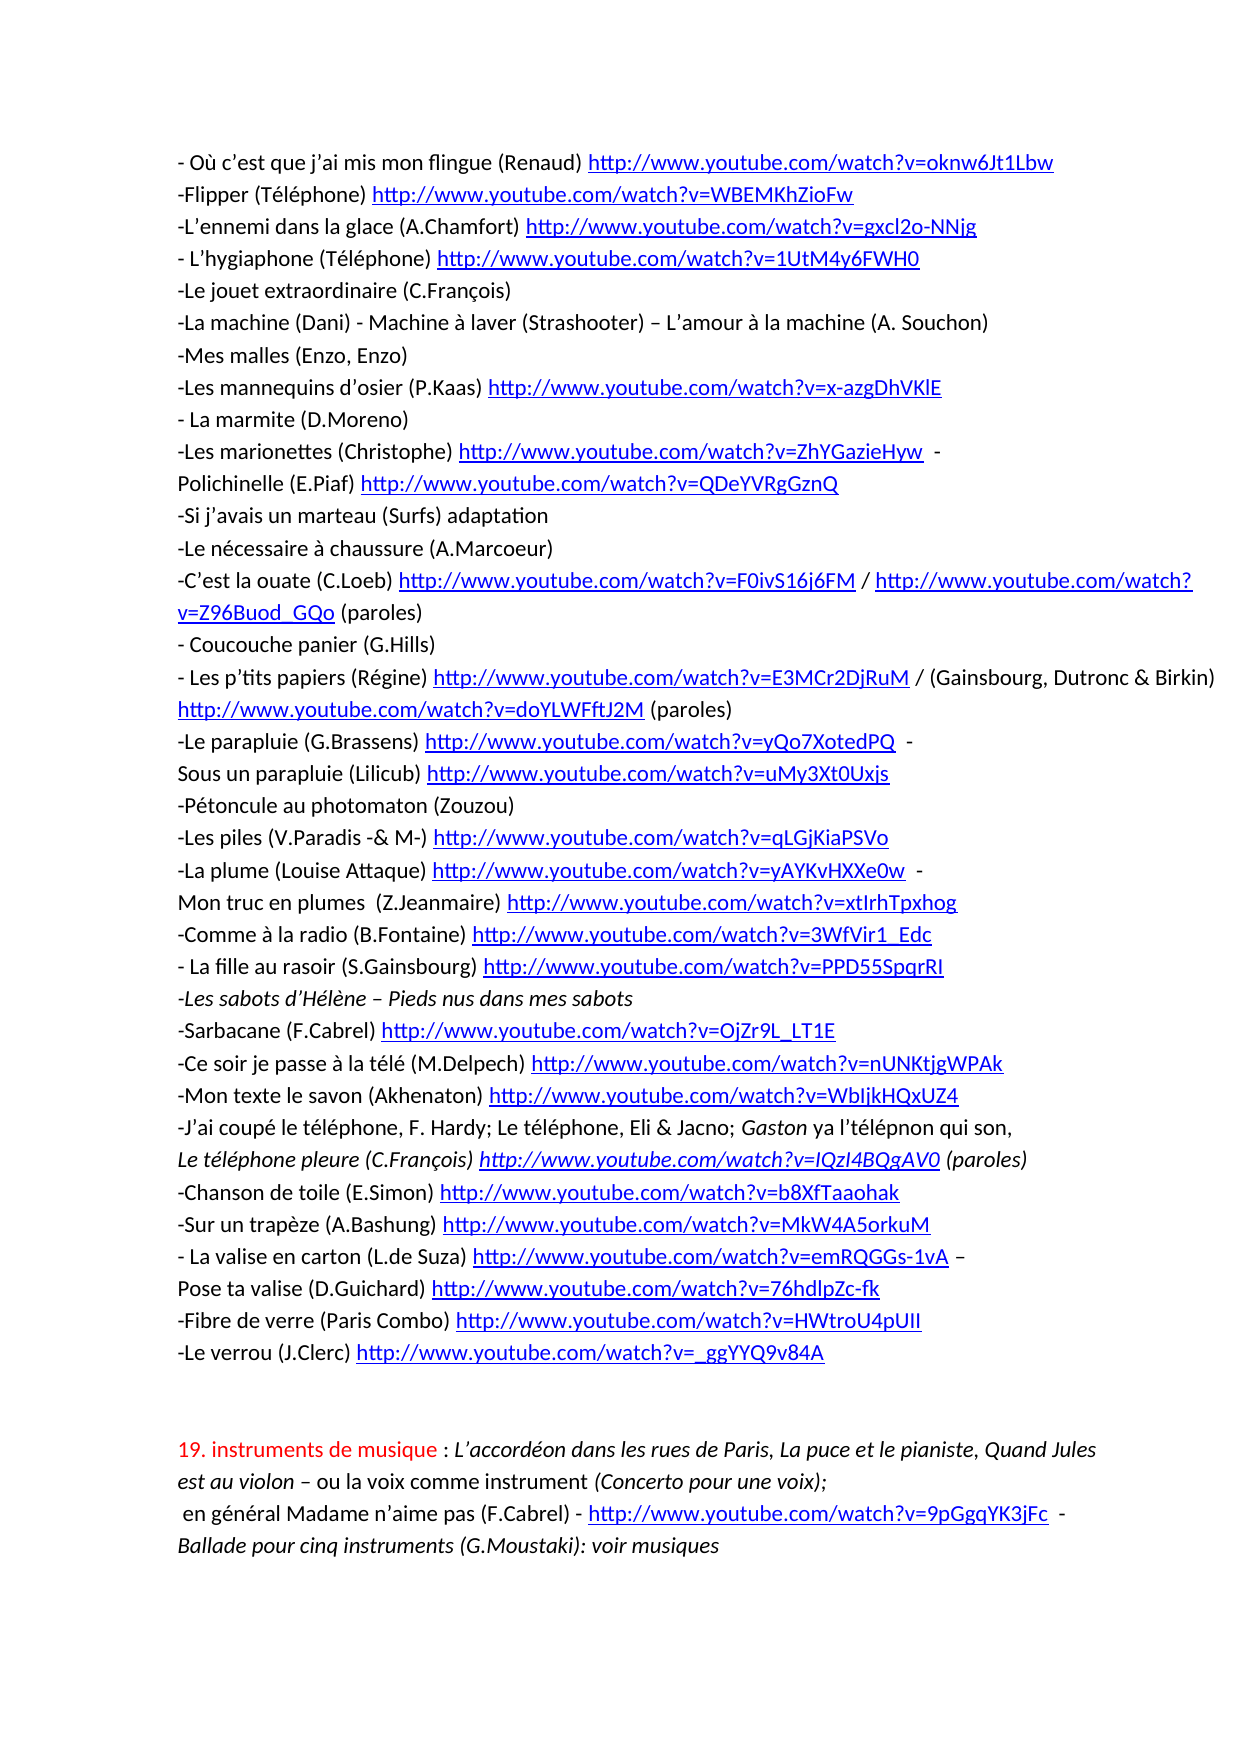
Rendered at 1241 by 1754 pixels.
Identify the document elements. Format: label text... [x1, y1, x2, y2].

list -Le parapluie (G.Brassens) http://www.youtube.com/watch?v=yQo7XotedPQ - Sous un parapluie (Lilicub) http://www.youtube.com/watch?v=uMy3Xt0Uxjs [177, 727, 1226, 787]
list -L’ennemi dans la glace (A.Chamfort) http://www.youtube.com/watch?v=gxcl2o-NNjg [177, 212, 1226, 240]
list -Flipper (Téléphone) http://www.youtube.com/watch?v=WBEMKhZioFw [177, 180, 1226, 208]
list - Où c’est que j’ai mis mon flingue (Renaud) http://www.youtube.com/watch?v=oknw6Jt1Lbw [177, 148, 1226, 176]
list -La plume (Louise Attaque) http://www.youtube.com/watch?v=yAYKvHXXe0w - Mon truc en plumes (Z.Jeanmaire) http://www.youtube.com/watch?v=xtIrhTpxhog [177, 856, 974, 916]
list -Sarbacane (F.Cabrel) http://www.youtube.com/watch?v=OjZr9L_LT1E [177, 1017, 1226, 1045]
list -Les piles (V.Paradis -& M-) http://www.youtube.com/watch?v=qLGjKiaPSVo [177, 823, 1226, 852]
list -Comme à la radio (B.Fontaine) http://www.youtube.com/watch?v=3WfVir1_Edc [177, 920, 1226, 948]
list - La valise en carton (L.de Suza) http://www.youtube.com/watch?v=emRQGGs-1vA – Pose ta valise (D.Guichard) http://www.youtube.com/watch?v=76hdlpZc-fk [177, 1242, 1226, 1302]
list - Coucouche panier (G.Hills) [177, 630, 1226, 658]
list -Les mannequins d’osier (P.Kaas) http://www.youtube.com/watch?v=x-azgDhVKlE [177, 373, 1226, 401]
list - La fille au rasoir (S.Gainsbourg) http://www.youtube.com/watch?v=PPD55SpqrRI [177, 952, 1226, 980]
list -Mes malles (Enzo, Enzo) [177, 341, 1226, 369]
list -Le verrou (J.Clerc) http://www.youtube.com/watch?v=_ggYYQ9v84A [177, 1338, 1226, 1367]
list -Les marionettes (Christophe) http://www.youtube.com/watch?v=ZhYGazieHyw - Polichinelle (E.Piaf) http://www.youtube.com/watch?v=QDeYVRgGznQ [177, 437, 1034, 497]
list -La machine (Dani) - Machine à laver (Strashooter) – L’amour à la machine (A. Souchon) [177, 308, 1226, 337]
list -Le jouet extraordinaire (C.François) [177, 276, 1226, 304]
list -Pétoncule au photomaton (Zouzou) [177, 791, 1226, 819]
list -C’est la ouate (C.Loeb) http://www.youtube.com/watch?v=F0ivS16j6FM / http://www.youtube.com/watch?v=Z96Buod_GQo (paroles) [177, 566, 1226, 626]
list -Mon texte le savon (Akhenaton) http://www.youtube.com/watch?v=WbIjkHQxUZ4 [177, 1081, 1226, 1109]
list -Sur un trapèze (A.Bashung) http://www.youtube.com/watch?v=MkW4A5orkuM [177, 1210, 1226, 1238]
list -Les sabots d’Hélène – Pieds nus dans mes sabots [177, 984, 1226, 1012]
list -Fibre de verre (Paris Combo) http://www.youtube.com/watch?v=HWtroU4pUII [177, 1306, 1226, 1334]
list - L’hygiaphone (Téléphone) http://www.youtube.com/watch?v=1UtM4y6FWH0 [177, 244, 1226, 272]
list -Chanson de toile (E.Simon) http://www.youtube.com/watch?v=b8XfTaaohak [177, 1178, 1226, 1206]
list en général Madame n’aime pas (F.Cabrel) - http://www.youtube.com/watch?v=9pGgqYK3jFc -Ballade pour cinq instruments (G.Moustaki): voir musiques [177, 1499, 1078, 1560]
list - La marmite (D.Moreno) [177, 405, 1226, 433]
list - Les p’tits papiers (Régine) http://www.youtube.com/watch?v=E3MCr2DjRuM / (Gainsbourg, Dutronc & Birkin) http://www.youtube.com/watch?v=doYLWFftJ2M (paroles) [177, 663, 1226, 723]
list -Le nécessaire à chaussure (A.Marcoeur) [177, 534, 1226, 562]
list -Ce soir je passe à la télé (M.Delpech) http://www.youtube.com/watch?v=nUNKtjgWPAk [177, 1049, 1226, 1077]
list -Si j’avais un marteau (Surfs) adaptation [177, 502, 1226, 530]
list -J’ai coupé le téléphone, F. Hardy; Le téléphone, Eli & Jacno; Gaston ya l’télépnon qui son, Le téléphone pleure (C.François) http://www.youtube.com/watch?v=IQzI4BQgAV0 (paroles) [177, 1113, 1226, 1173]
list 19. instruments de musique : L’accordéon dans les rues de Paris, La puce et le pianiste, Quand Jules est au violon – ou la voix comme instrument (Concerto pour une voix); [177, 1435, 1122, 1495]
